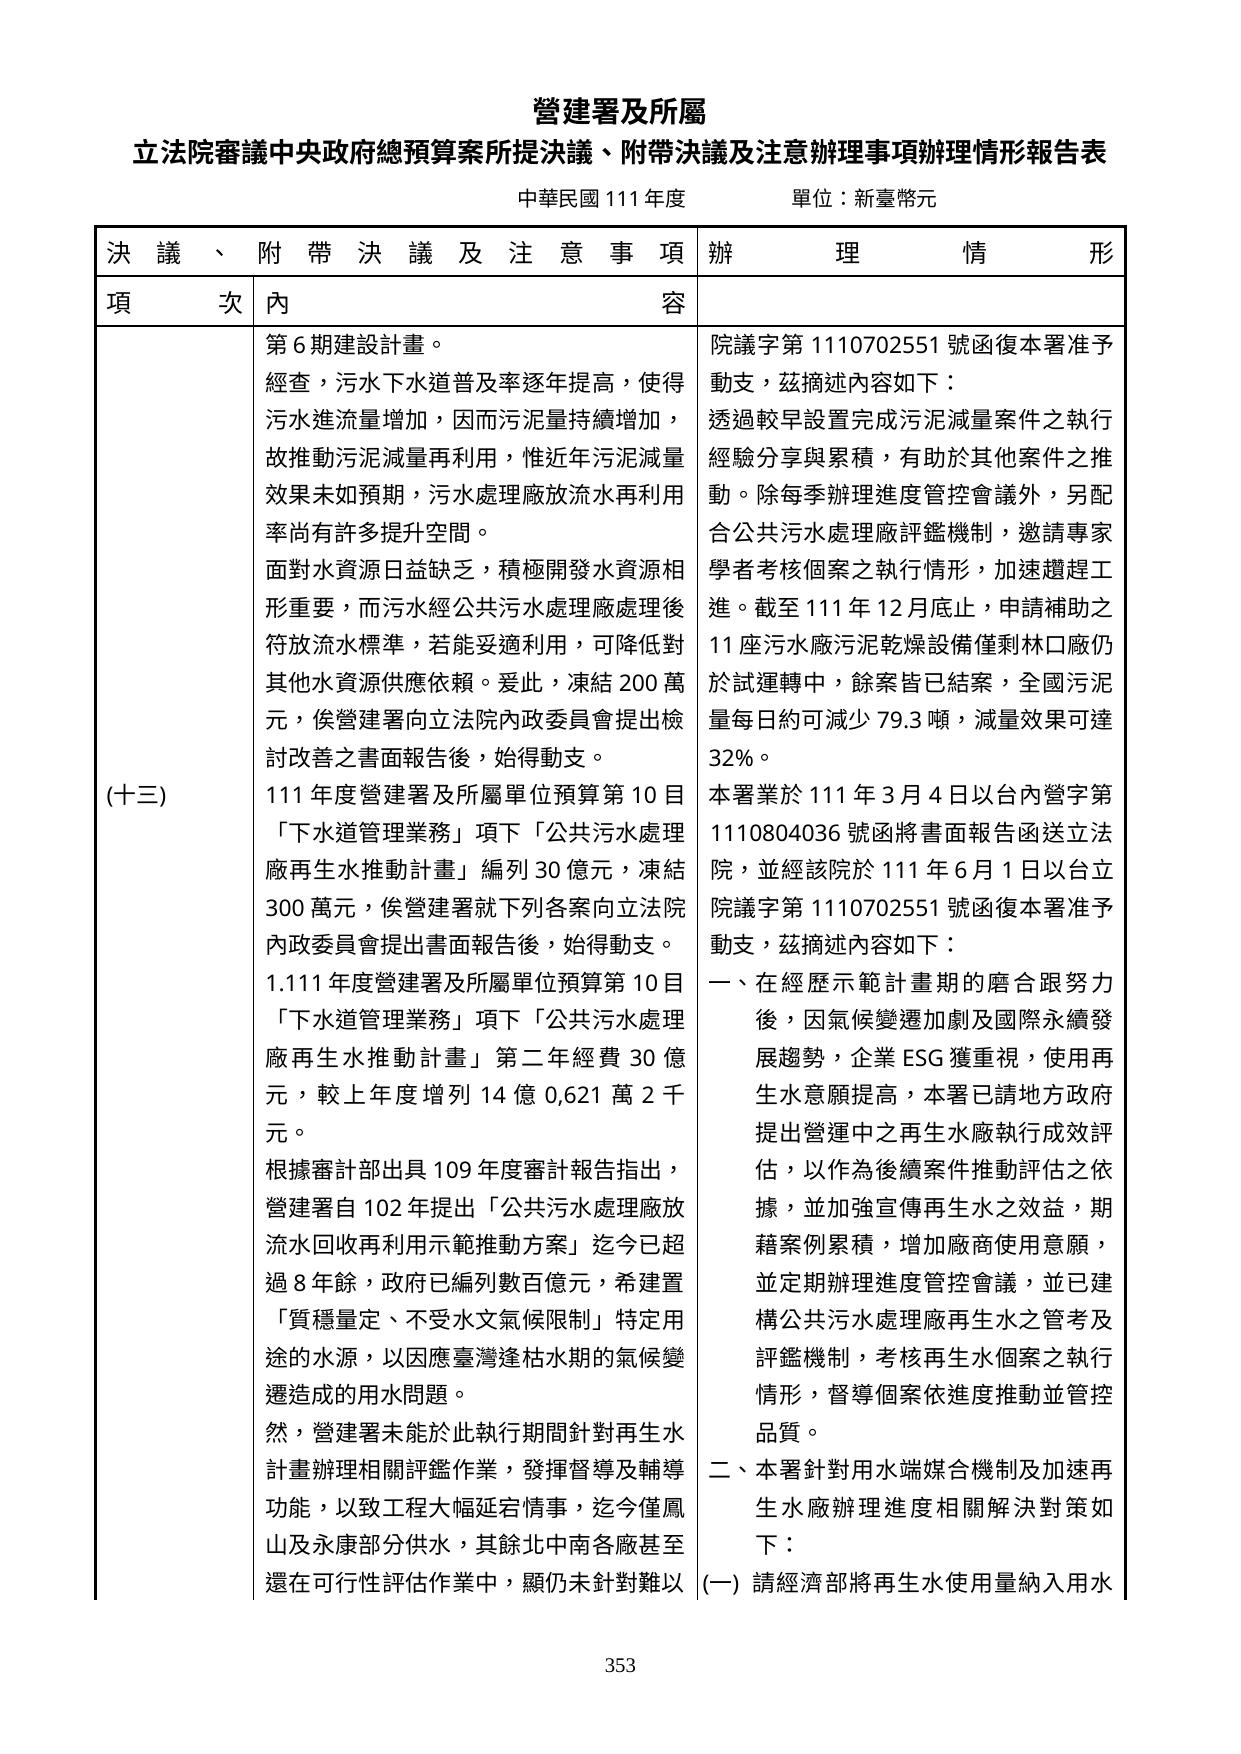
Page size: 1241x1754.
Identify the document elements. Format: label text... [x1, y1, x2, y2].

table_cell 內容 [254, 277, 697, 325]
table_cell 項次 [97, 277, 253, 325]
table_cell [254, 775, 697, 1600]
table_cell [698, 327, 1124, 775]
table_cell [254, 327, 697, 775]
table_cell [698, 775, 1124, 1600]
table_header 辦理情形 [698, 228, 1124, 275]
table_cell [97, 775, 253, 1600]
table_header 決議、附帶決議及注意事項 [97, 228, 697, 275]
table_cell [97, 327, 253, 775]
table_cell [698, 277, 1124, 325]
